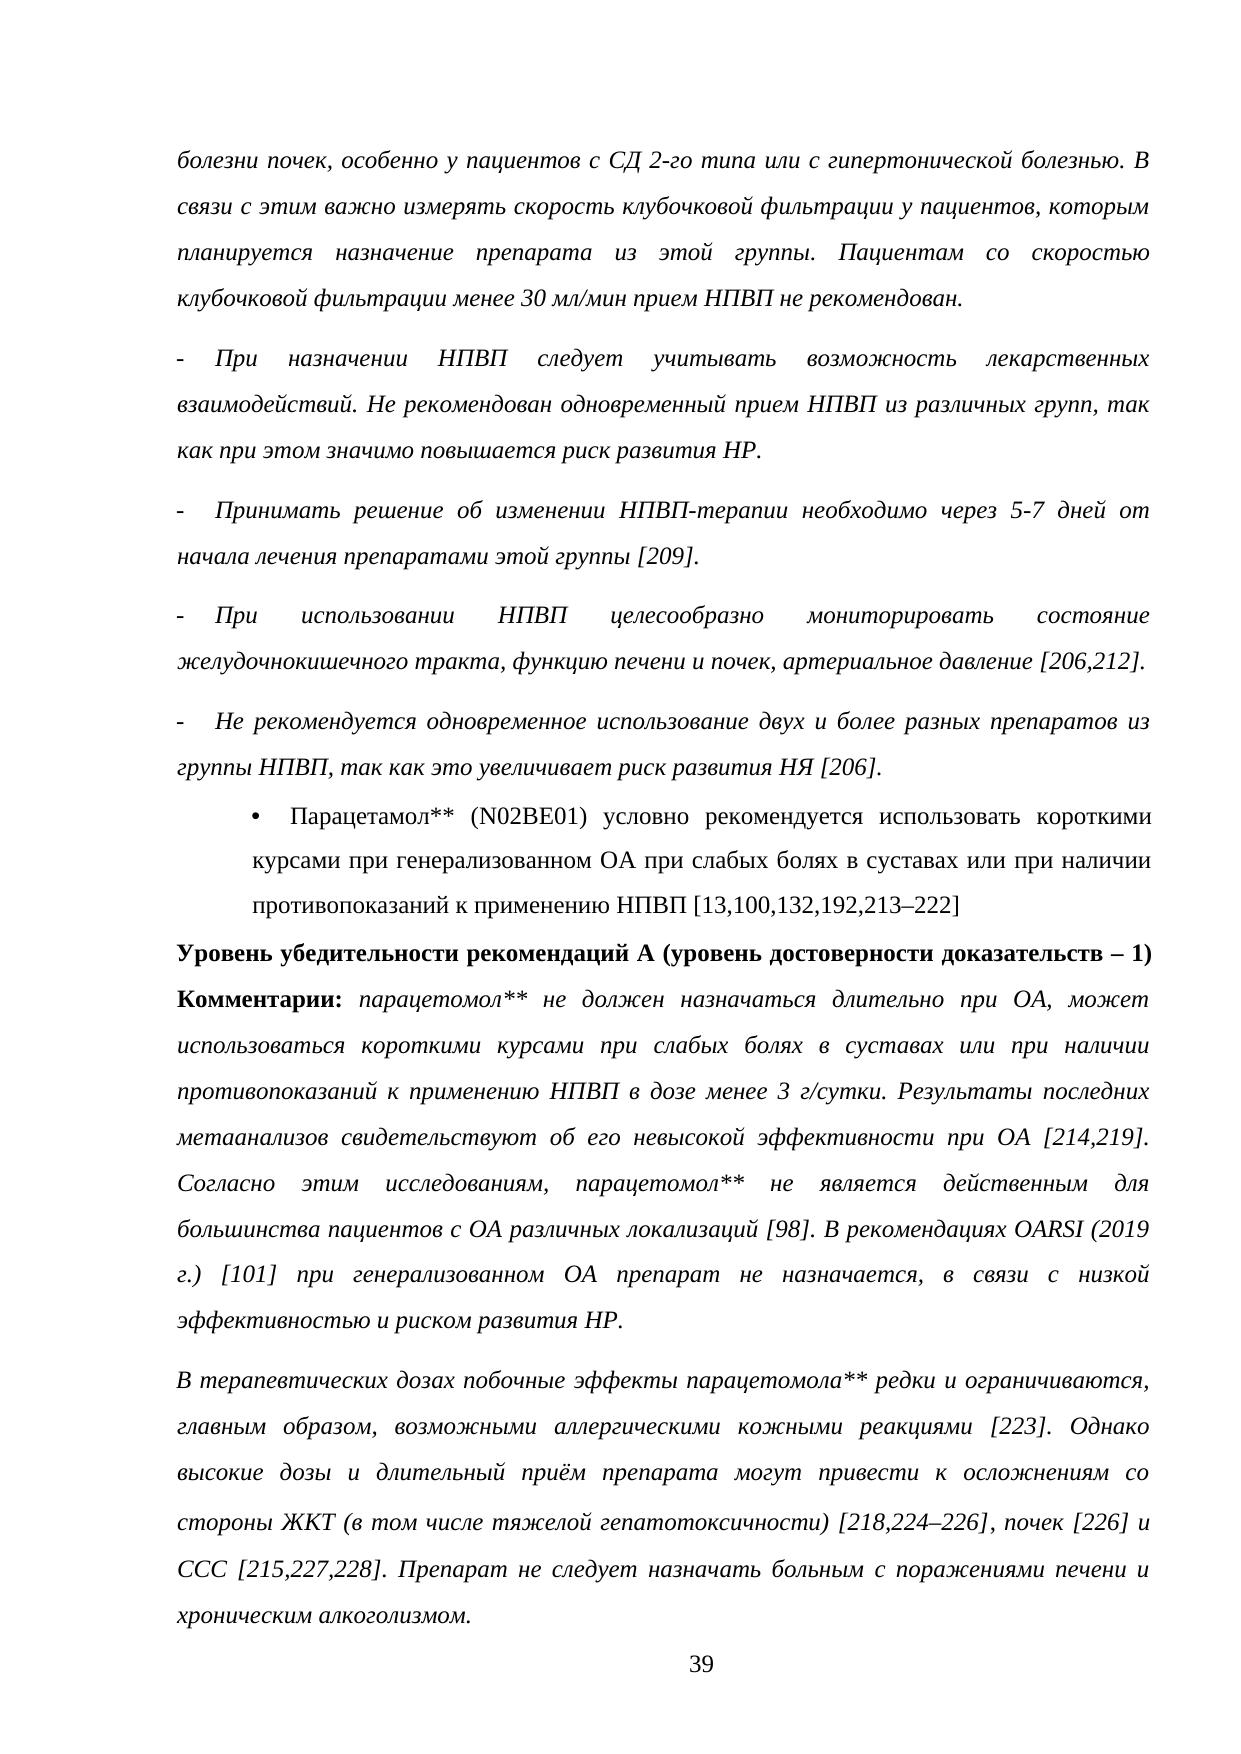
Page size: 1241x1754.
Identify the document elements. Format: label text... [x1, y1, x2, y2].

text Уровень убедительности рекомендаций А (уровень достоверности доказательств – 1) Комментарии: парацетомол** не должен назначаться длительно при ОА, может использоваться короткими курсами при слабых болях в суставах или при наличии противопоказаний к применению НПВП в дозе менее 3 г/сутки. Результаты последних метаанализов свидетельствуют об его невысокой эффективности при ОА [214,219]. Согласно этим исследованиям, парацетомол** не является действенным для большинства пациентов с ОА различных локализаций [98]. В рекомендациях OARSI (2019 г.) [101] при генерализованном ОА препарат не назначается, в связи с низкой эффективностью и риском развития НР. [176, 938, 1153, 1334]
list Парацетамол** (N02BE01) условно рекомендуется использовать короткими курсами при генерализованном ОА при слабых болях в суставах или при наличии противопоказаний к применению НПВП [13,100,132,192,213–222] [251, 801, 1153, 919]
list При использовании НПВП целесообразно мониторировать состояние желудочнокишечного тракта, функцию печени и почек, артериальное давление [206,212]. [176, 600, 1153, 675]
list При назначении НПВП следует учитывать возможность лекарственных взаимодействий. Не рекомендован одновременный прием НПВП из различных групп, так как при этом значимо повышается риск развития НР. [176, 343, 1153, 464]
text В терапевтических дозах побочные эффекты парацетомола** редки и ограничиваются, главным образом, возможными аллергическими кожными реакциями [223]. Однако высокие дозы и длительный приём препарата могут привести к осложнениям со стороны ЖКТ (в том числе тяжелой гепатотоксичности) [218,224–226], почек [226] и CCC [215,227,228]. Препарат не следует назначать больным с поражениями печени и хроническим алкоголизмом. [176, 1365, 1153, 1628]
list Принимать решение об изменении НПВП-терапии необходимо через 5-7 дней от начала лечения препаратами этой группы [209]. [176, 495, 1153, 569]
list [176, 146, 1153, 312]
list Не рекомендуется одновременное использование двух и более разных препаратов из группы НПВП, так как это увеличивает риск развития НЯ [206]. [176, 706, 1153, 781]
